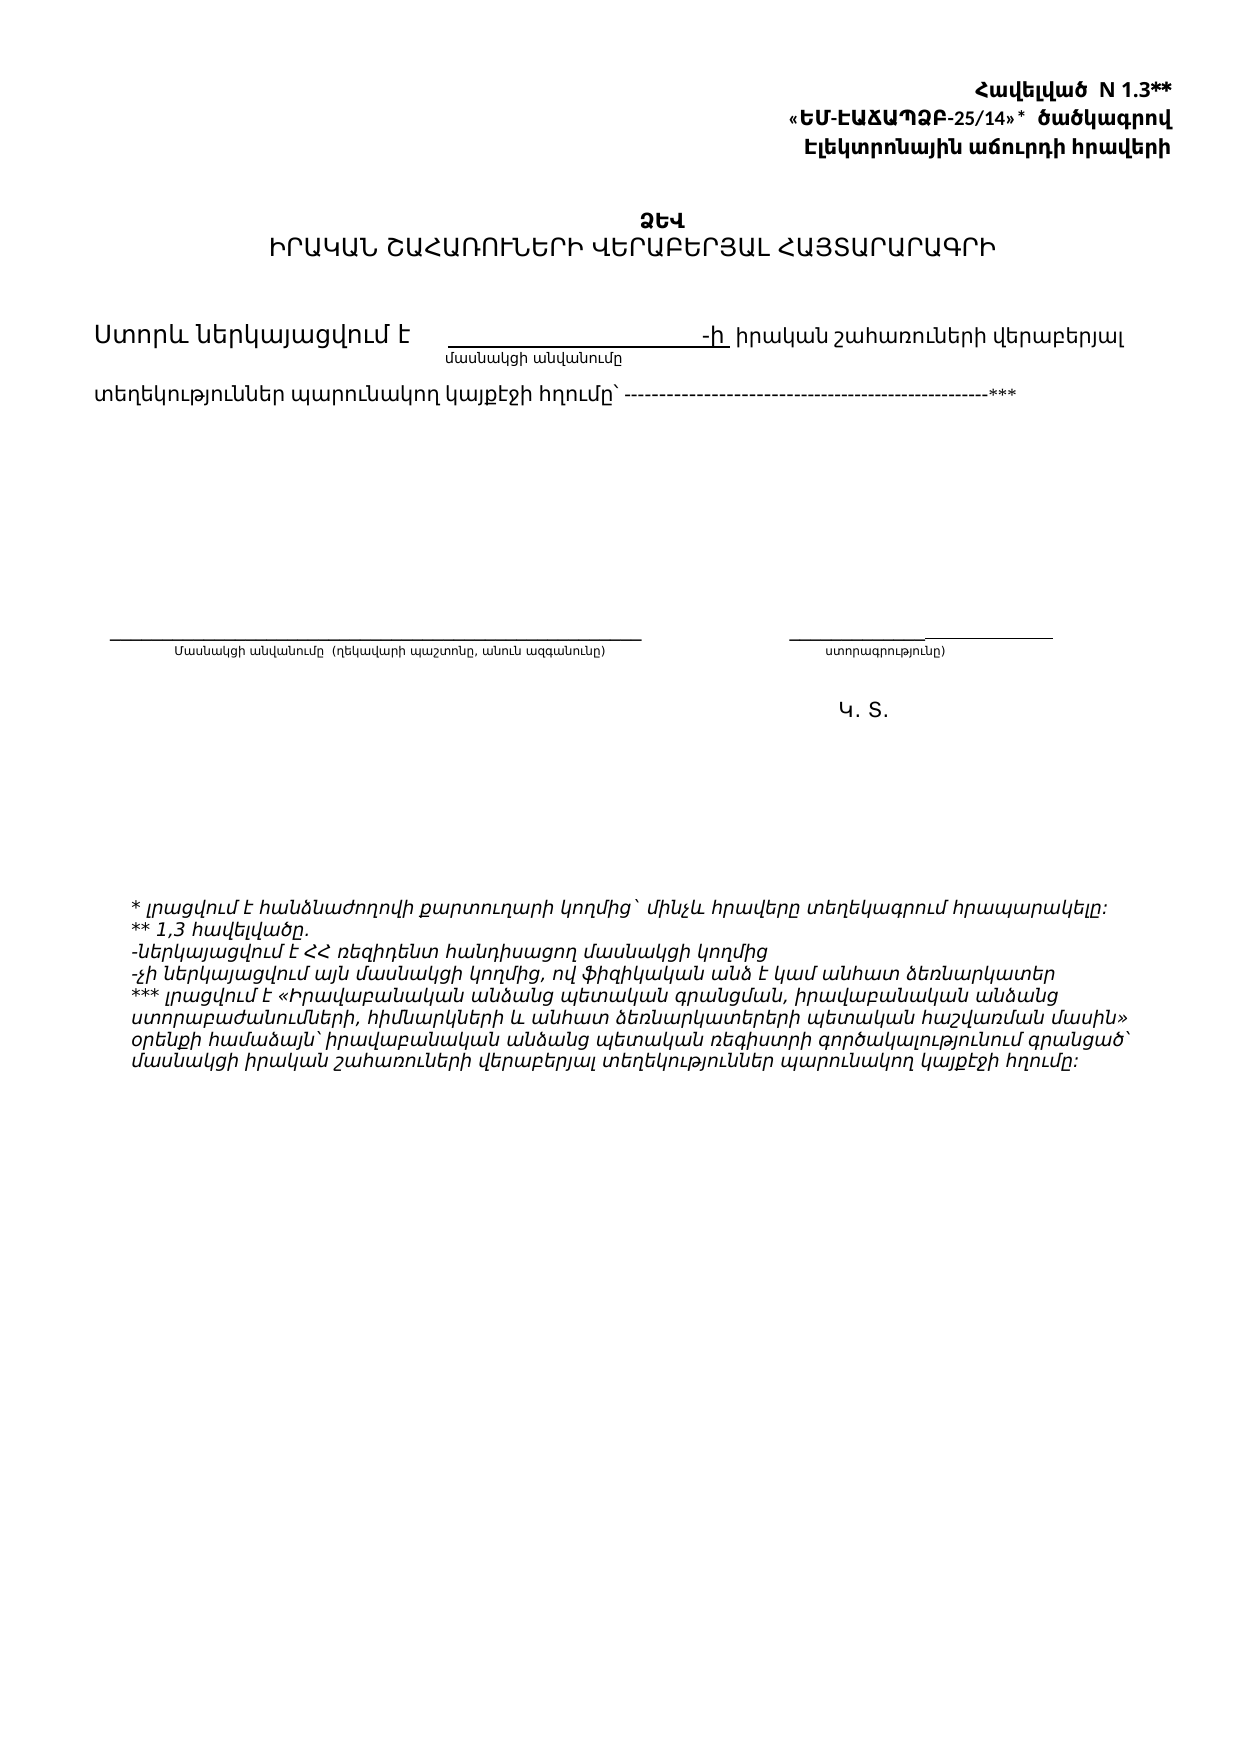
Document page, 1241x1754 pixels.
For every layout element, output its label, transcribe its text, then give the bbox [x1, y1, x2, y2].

text -չի ներկայացվում այն մասնակցի կողմից, ով ֆիզիկական անձ է կամ անհատ ձեռնարկատեր [131, 963, 1171, 985]
text -ներկայացվում է ՀՀ ռեզիդենտ հանդիսացող մասնակցի կողմից [131, 941, 1171, 963]
text Հավելված N 1.3** [94, 75, 1171, 103]
text ԻՐԱԿԱՆ ՇԱՀԱՌՈՒՆԵՐԻ ՎԵՐԱԲԵՐՅԱԼ ՀԱՅՏԱՐԱՐԱԳՐԻ [94, 233, 1171, 262]
text Կ. Տ. [94, 698, 1171, 722]
text ՁԵՎ [94, 209, 1171, 233]
text «ԵՄ-ԷԱՃԱՊՁԲ-25/14»* ծածկագրով [94, 103, 1171, 132]
text ** 1,3 հավելվածը․ [131, 919, 1171, 941]
text Էլեկտրոնային աճուրդի հրավերի [94, 132, 1171, 160]
text * լրացվում է հանձնաժողովի քարտուղարի կողմից` մինչև հրավերը տեղեկագրում հրապարակելը: [131, 897, 1171, 919]
text տեղեկություններ պարունակող կայքէջի հղումը՝ ----------------------------------------------------*** [94, 379, 1171, 408]
text *** լրացվում է «Իրավաբանական անձանց պետական գրանցման, իրավաբանական անձանց ստորաբաժանումների, հիմնարկների և անհատ ձեռնարկատերերի պետական հաշվառման մասին» օրենքի համաձայն՝ իրավաբանական անձանց պետական ռեգիստրի գործակալությունում գրանցած՝ մասնակցի իրական շահառուների վերաբերյալ տեղեկություններ պարունակող կայքէջի հղումը: [131, 985, 1171, 1072]
text ___________________________________________________ _____________ Մասնակցի անվանումը (ղեկավարի պաշտոնը, անուն ազգանունը) ստորագրությունը) [94, 617, 1171, 669]
text մասնակցի անվանումը [94, 350, 1171, 379]
text Ստորև ներկայացվում է -ի իրական շահառուների վերաբերյալ [94, 321, 1171, 350]
